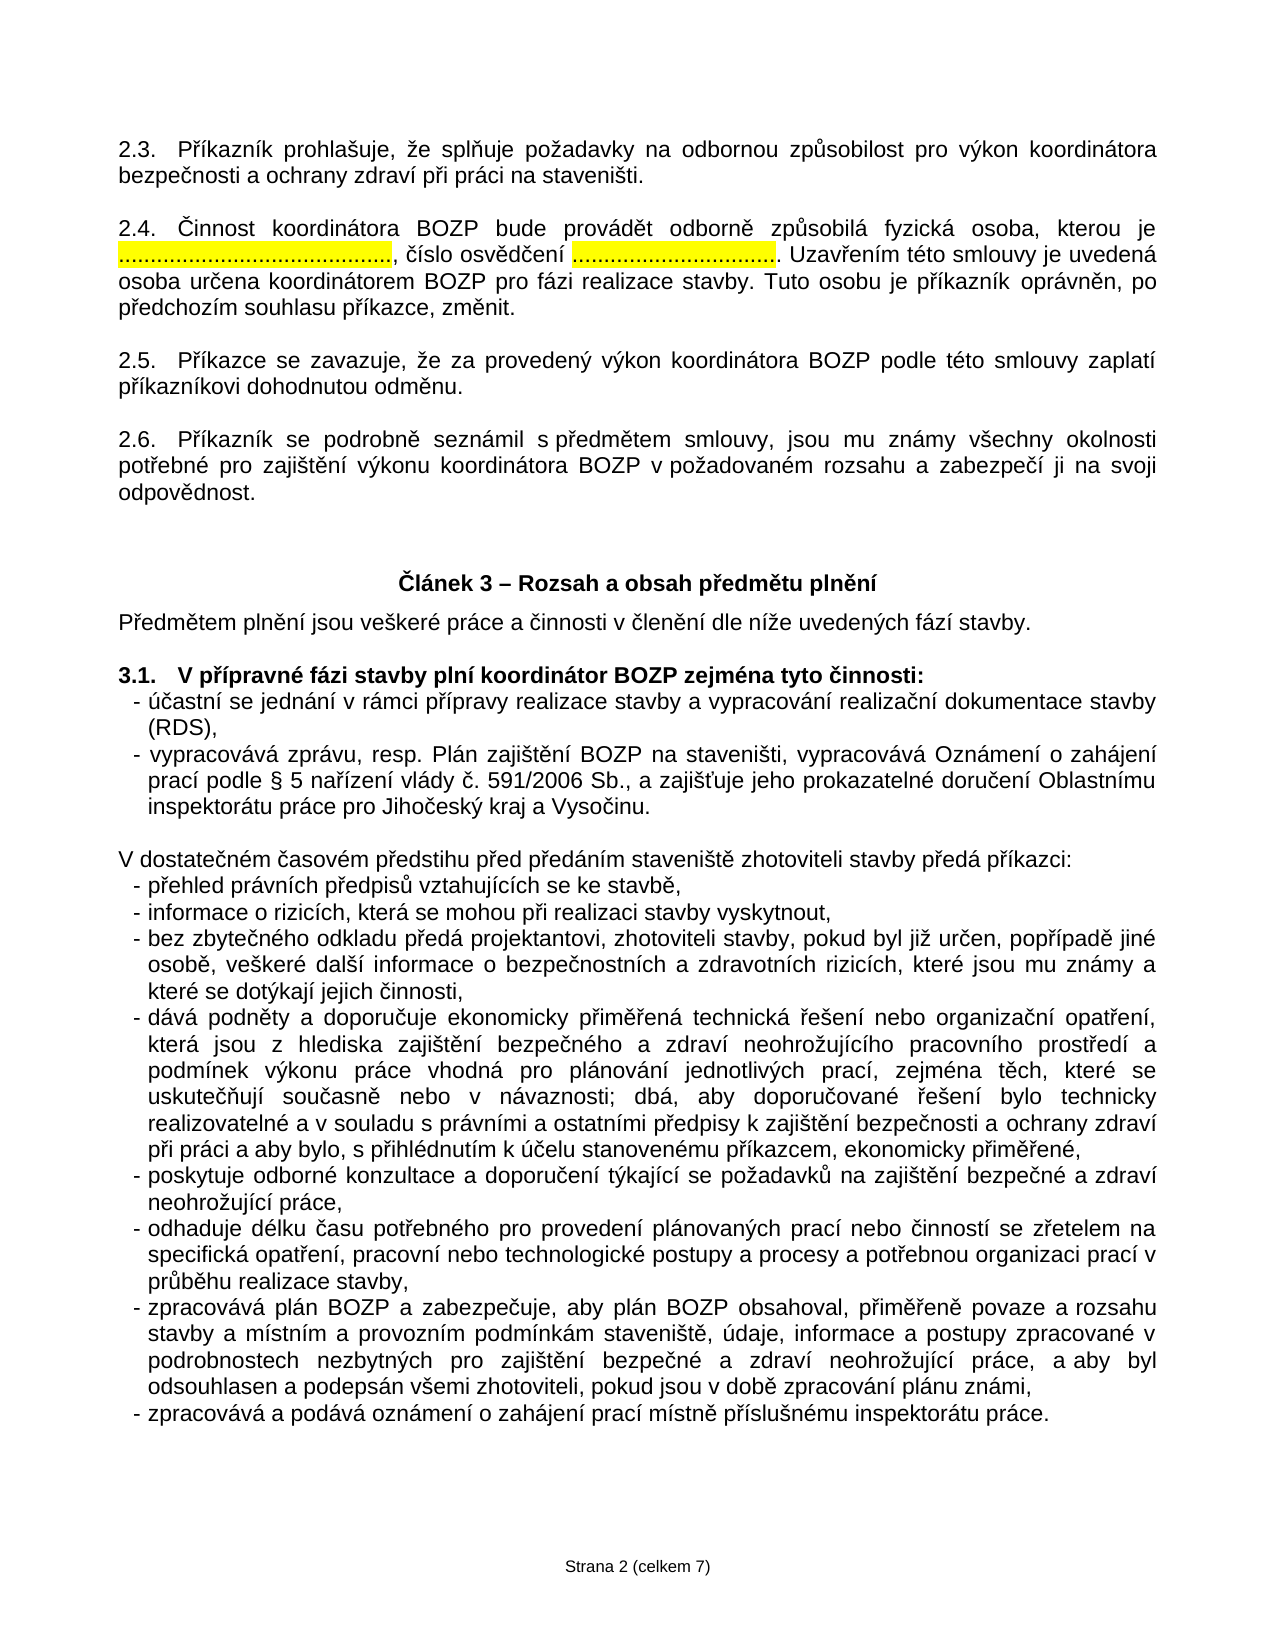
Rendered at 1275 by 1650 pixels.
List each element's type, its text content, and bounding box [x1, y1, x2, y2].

list Příkazce se zavazuje, že za provedený výkon koordinátora BOZP podle této smlouvy zaplatí příkazníkovi dohodnutou odměnu. [118, 347, 1157, 399]
text Předmětem plnění jsou veškeré práce a činnosti v členění dle níže uvedených fází stavby. [118, 609, 1157, 635]
list Příkazník se podrobně seznámil s předmětem smlouvy, jsou mu známy všechny okolnosti potřebné pro zajištění výkonu koordinátora BOZP v požadovaném rozsahu a zabezpečí ji na svoji odpovědnost. [118, 426, 1157, 505]
text - zpracovává plán BOZP a zabezpečuje, aby plán BOZP obsahoval, přiměřeně povaze a rozsahu stavby a místním a provozním podmínkám staveniště, údaje, informace a postupy zpracované v podrobnostech nezbytných pro zajištění bezpečné a zdraví neohrožující práce, a aby byl odsouhlasen a podepsán všemi zhotoviteli, pokud jsou v době zpracování plánu známi, [133, 1294, 1157, 1399]
text - informace o rizicích, která se mohou při realizaci stavby vyskytnout, [133, 899, 1157, 925]
text - účastní se jednání v rámci přípravy realizace stavby a vypracování realizační dokumentace stavby (RDS), [133, 688, 1157, 741]
text - dává podněty a doporučuje ekonomicky přiměřená technická řešení nebo organizační opatření, která jsou z hlediska zajištění bezpečného a zdraví neohrožujícího pracovního prostředí a podmínek výkonu práce vhodná pro plánování jednotlivých prací, zejména těch, které se uskutečňují současně nebo v návaznosti; dbá, aby doporučované řešení bylo technicky realizovatelné a v souladu s právními a ostatními předpisy k zajištění bezpečnosti a ochrany zdraví při práci a aby bylo, s přihlédnutím k účelu stanovenému příkazcem, ekonomicky přiměřené, [133, 1004, 1157, 1162]
list Činnost koordinátora BOZP bude provádět odborně způsobilá fyzická osoba, kterou je ..........................................., číslo osvědčení ................................. Uzavřením této smlouvy je uvedená osoba určena koordinátorem BOZP pro fázi realizace stavby. Tuto osobu je příkazník oprávněn, po předchozím souhlasu příkazce, změnit. [118, 215, 1157, 320]
text Článek 3 – Rozsah a obsah předmětu plnění [118, 570, 1157, 596]
text - bez zbytečného odkladu předá projektantovi, zhotoviteli stavby, pokud byl již určen, popřípadě jiné osobě, veškeré další informace o bezpečnostních a zdravotních rizicích, které jsou mu známy a které se dotýkají jejich činnosti, [133, 925, 1157, 1004]
text - poskytuje odborné konzultace a doporučení týkající se požadavků na zajištění bezpečné a zdraví neohrožující práce, [133, 1162, 1157, 1215]
text V dostatečném časovém předstihu před předáním staveniště zhotoviteli stavby předá příkazci: [118, 846, 1157, 872]
text - odhaduje délku času potřebného pro provedení plánovaných prací nebo činností se zřetelem na specifická opatření, pracovní nebo technologické postupy a procesy a potřebnou organizaci prací v průběhu realizace stavby, [133, 1215, 1157, 1294]
text 3.1. V přípravné fázi stavby plní koordinátor BOZP zejména tyto činnosti: [118, 662, 1157, 688]
text - vypracovává zprávu, resp. Plán zajištění BOZP na staveništi, vypracovává Oznámení o zahájení prací podle § 5 nařízení vlády č. 591/2006 Sb., a zajišťuje jeho prokazatelné doručení Oblastnímu inspektorátu práce pro Jihočeský kraj a Vysočinu. [133, 741, 1157, 820]
list Příkazník prohlašuje, že splňuje požadavky na odbornou způsobilost pro výkon koordinátora bezpečnosti a ochrany zdraví při práci na staveništi. [118, 136, 1157, 188]
text - přehled právních předpisů vztahujících se ke stavbě, [133, 872, 1157, 899]
text - zpracovává a podává oznámení o zahájení prací místně příslušnému inspektorátu práce. [133, 1399, 1157, 1426]
